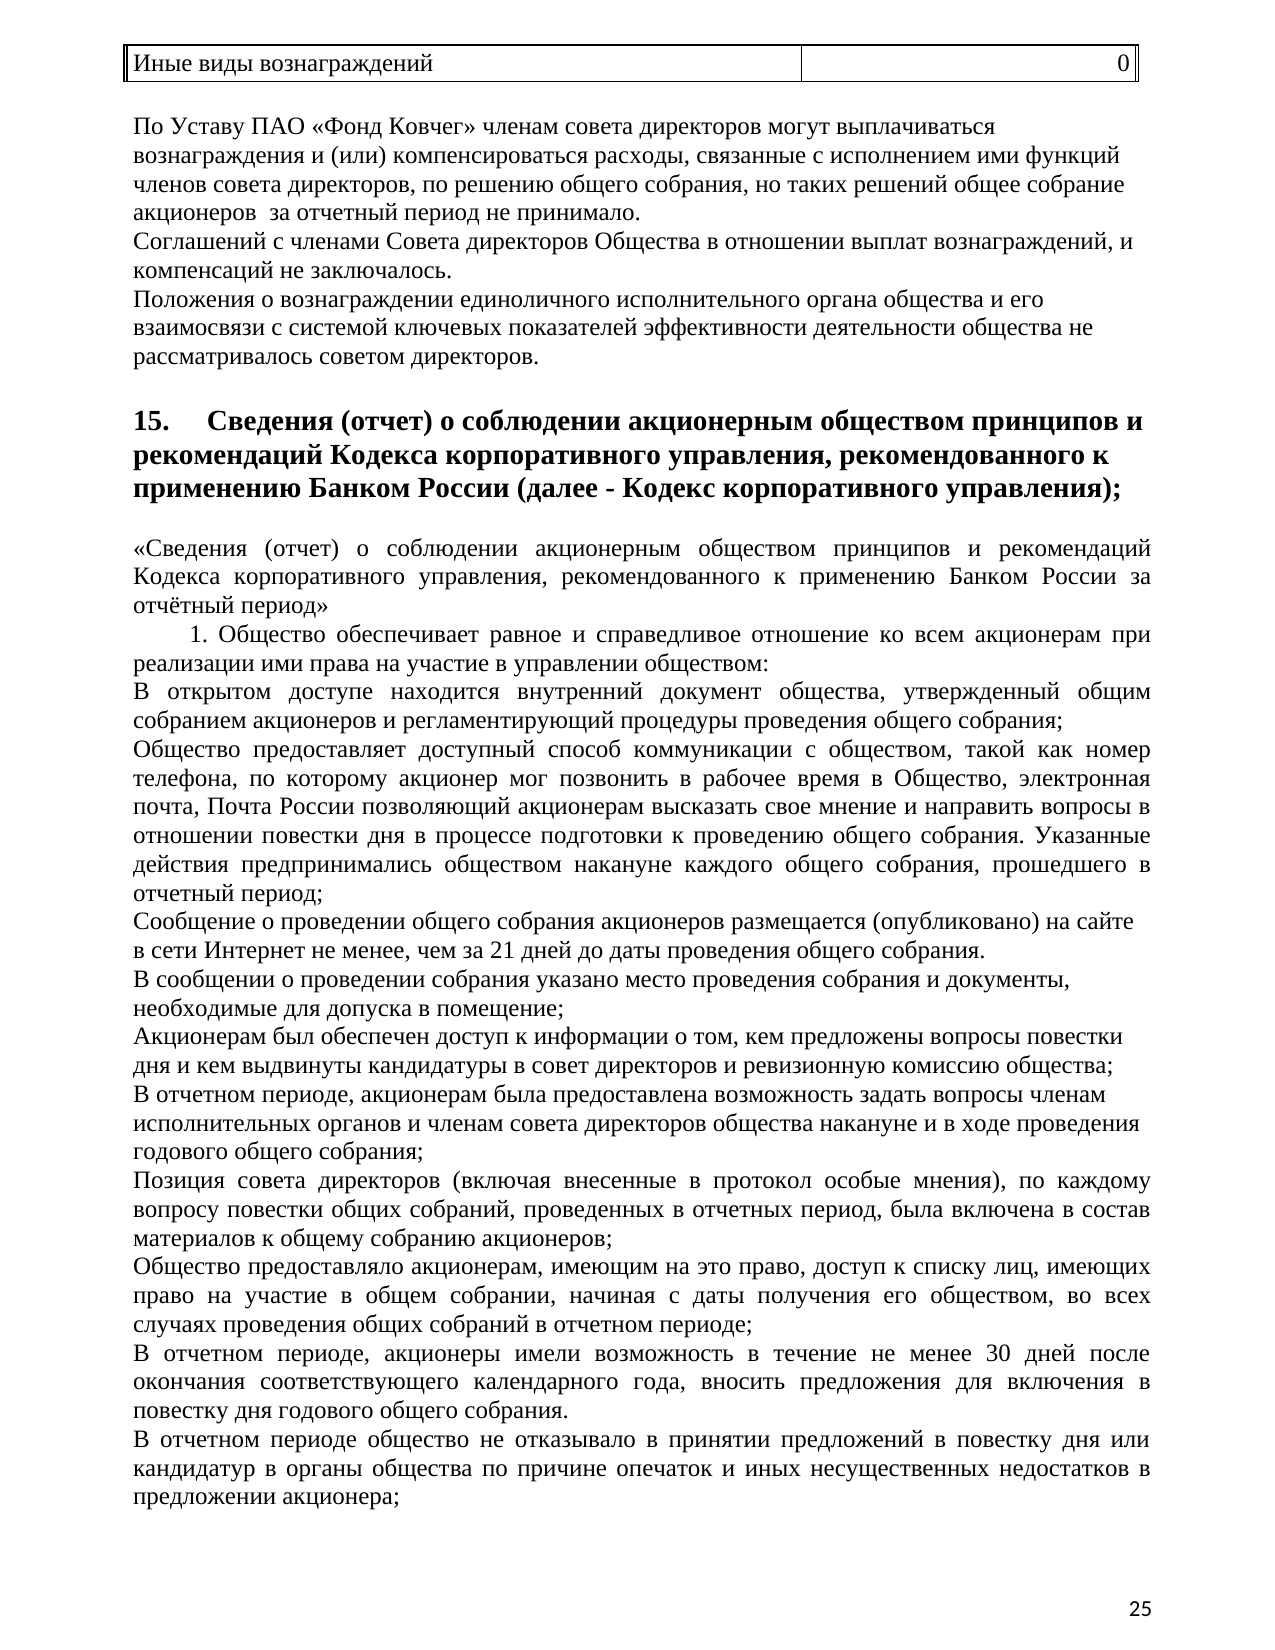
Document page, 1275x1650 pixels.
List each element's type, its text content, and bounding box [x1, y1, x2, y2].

text Соглашений с членами Совета директоров Общества в отношении выплат вознаграждений, и компенсаций не заключалось. [133, 226, 1152, 284]
text Положения о вознаграждении единоличного исполнительного органа общества и его взаимосвязи с системой ключевых показателей эффективности деятельности общества не рассматривалось советом директоров. [133, 284, 1152, 370]
text В отчетном периоде, акционеры имели возможность в течение не менее 30 дней после окончания соответствующего календарного года, вносить предложения для включения в повестку дня годового общего собрания. [133, 1338, 1152, 1424]
text 15. Сведения (отчет) о соблюдении акционерным обществом принципов и рекомендаций Кодекса корпоративного управления, рекомендованного к применению Банком России (далее - Кодекс корпоративного управления); [133, 403, 1152, 504]
text Сообщение о проведении общего собрания акционеров размещается (опубликовано) на сайте в сети Интернет не менее, чем за 21 дней до даты проведения общего собрания. [133, 906, 1152, 964]
text В сообщении о проведении собрания указано место проведения собрания и документы, необходимые для допуска в помещение; [133, 964, 1152, 1021]
table_cell Иные виды вознаграждений [128, 46, 801, 81]
text По Уставу ПАО «Фонд Ковчег» членам совета директоров могут выплачиваться вознаграждения и (или) компенсироваться расходы, связанные с исполнением ими функций членов совета директоров, по решению общего собрания, но таких решений общее собрание акционеров за отчетный период не принимало. [133, 111, 1152, 226]
text В открытом доступе находится внутренний документ общества, утвержденный общим собранием акционеров и регламентирующий процедуры проведения общего собрания; [133, 676, 1152, 734]
text 1. Общество обеспечивает равное и справедливое отношение ко всем акционерам при реализации ими права на участие в управлении обществом: [133, 619, 1152, 676]
text «Сведения (отчет) о соблюдении акционерным обществом принципов и рекомендаций Кодекса корпоративного управления, рекомендованного к применению Банком России за отчётный период» [133, 533, 1152, 619]
text Общество предоставляло акционерам, имеющим на это право, доступ к списку лиц, имеющих право на участие в общем собрании, начиная с даты получения его обществом, во всех случаях проведения общих собраний в отчетном периоде; [133, 1251, 1152, 1338]
text В отчетном периоде общество не отказывало в принятии предложений в повестку дня или кандидатур в органы общества по причине опечаток и иных несущественных недостатков в предложении акционера; [133, 1424, 1152, 1510]
table_cell 0 [802, 46, 1135, 81]
text Общество предоставляет доступный способ коммуникации с обществом, такой как номер телефона, по которому акционер мог позвонить в рабочее время в Общество, электронная почта, Почта России позволяющий акционерам высказать свое мнение и направить вопросы в отношении повестки дня в процессе подготовки к проведению общего собрания. Указанные действия предпринимались обществом накануне каждого общего собрания, прошедшего в отчетный период; [133, 734, 1152, 906]
text Позиция совета директоров (включая внесенные в протокол особые мнения), по каждому вопросу повестки общих собраний, проведенных в отчетных период, была включена в состав материалов к общему собранию акционеров; [133, 1165, 1152, 1251]
text В отчетном периоде, акционерам была предоставлена возможность задать вопросы членам исполнительных органов и членам совета директоров общества накануне и в ходе проведения годового общего собрания; [133, 1079, 1152, 1165]
text Акционерам был обеспечен доступ к информации о том, кем предложены вопросы повестки дня и кем выдвинуты кандидатуры в совет директоров и ревизионную комиссию общества; [133, 1021, 1152, 1079]
